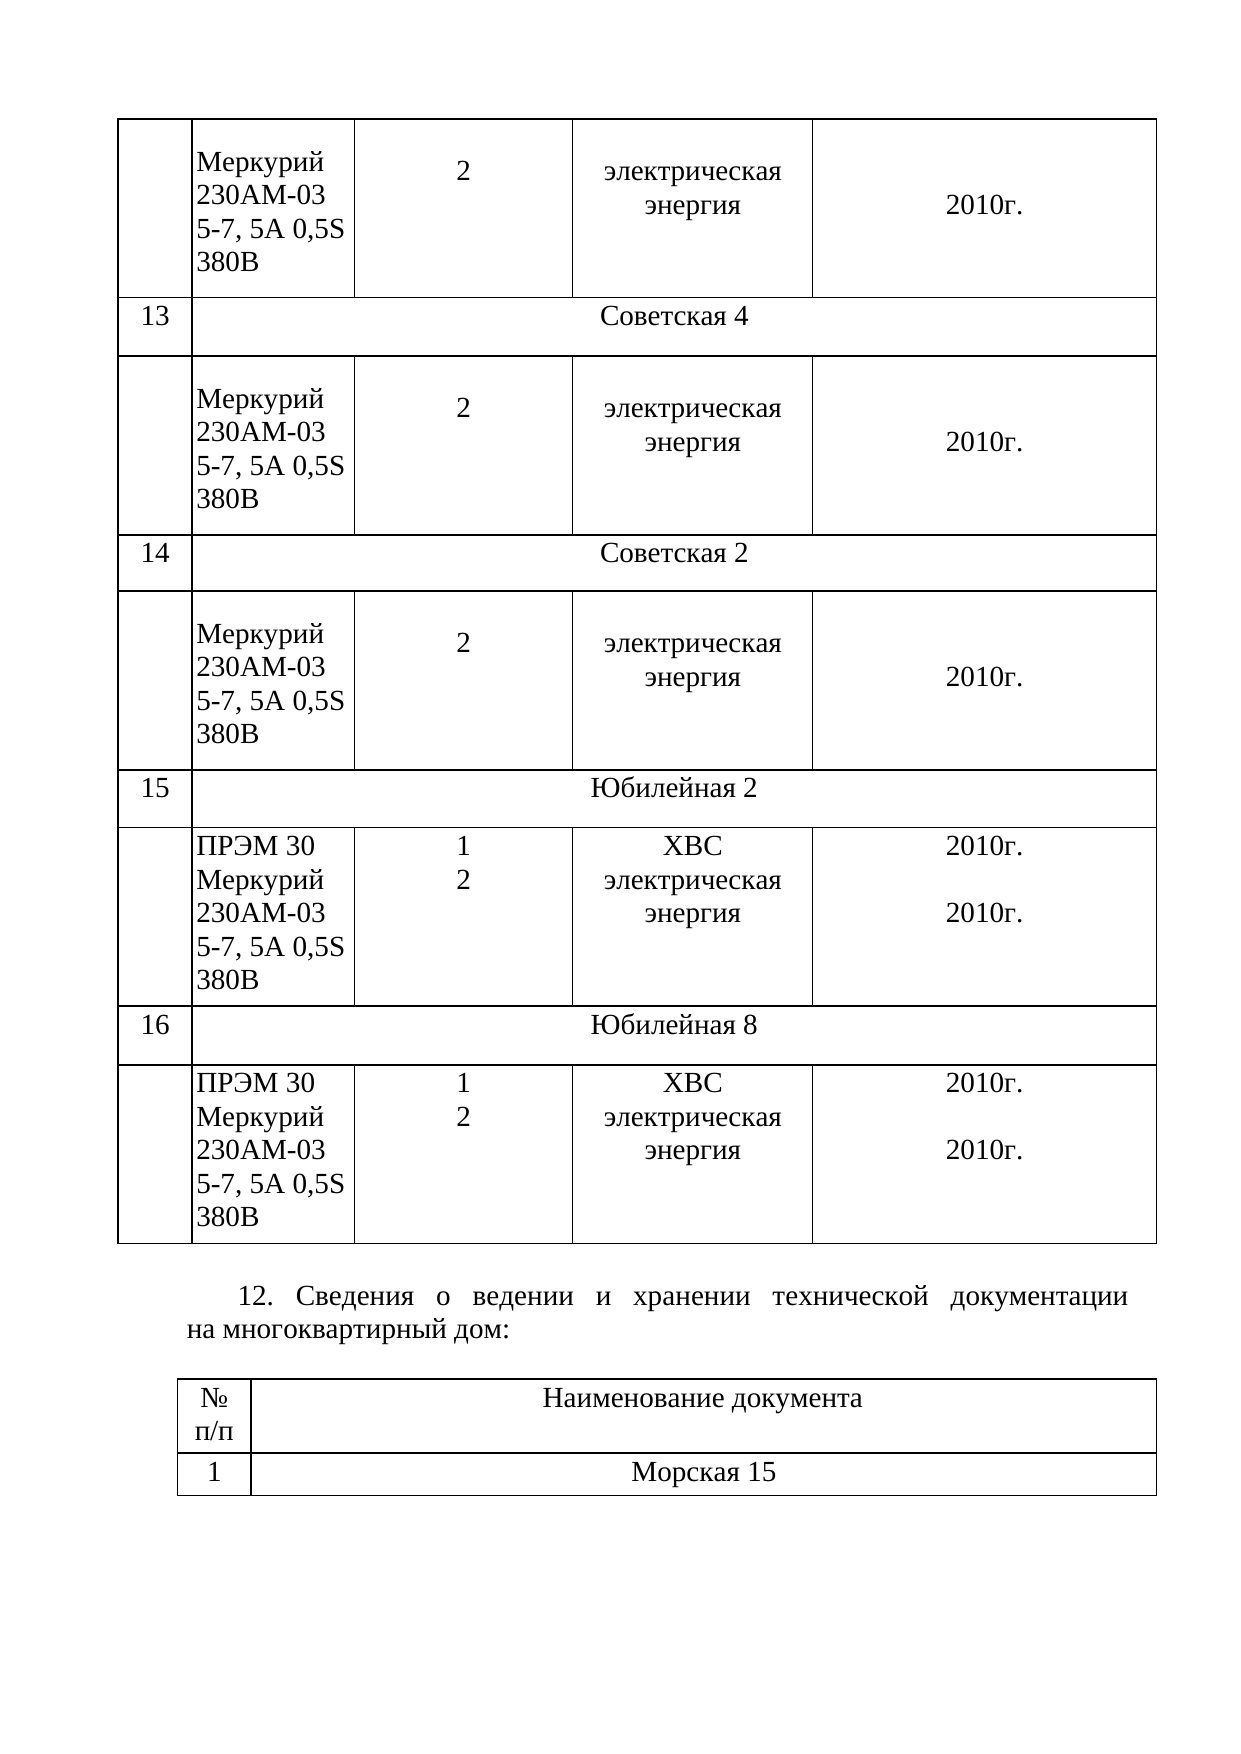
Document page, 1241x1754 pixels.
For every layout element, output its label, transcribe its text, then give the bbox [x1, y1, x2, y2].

table_cell Советская 2 [193, 536, 1156, 590]
table_cell 1 2 [355, 1066, 572, 1242]
table_cell 2010г. [813, 592, 1156, 769]
table_cell 13 [119, 298, 191, 355]
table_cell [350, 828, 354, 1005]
table_cell 2 [355, 592, 572, 769]
table_cell 1 [178, 1454, 250, 1495]
table_cell [119, 357, 191, 534]
table_header № п/п [178, 1380, 250, 1452]
table_cell 1 2 [355, 828, 572, 1005]
table_cell 2 [355, 120, 572, 297]
table_cell Советская 4 [193, 298, 1156, 355]
table_header Наименование документа [252, 1380, 1156, 1452]
text 12. Сведения о ведении и хранении технической документации на многоквартирный дом: [187, 1278, 1152, 1345]
table_cell Юбилейная 8 [193, 1007, 1156, 1064]
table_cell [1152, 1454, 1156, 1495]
table_cell [119, 828, 191, 1005]
table_cell 2010г. 2010г. [813, 828, 1156, 1005]
table_cell 2010г. [813, 120, 1156, 297]
table_cell 2 [355, 357, 572, 534]
table_cell 15 [119, 771, 191, 827]
table_cell 14 [119, 536, 191, 590]
table_cell [119, 592, 191, 769]
table_cell 2010г. 2010г. [813, 1066, 1156, 1242]
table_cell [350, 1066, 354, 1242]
table_cell Юбилейная 2 [193, 771, 1156, 827]
table_cell 2010г. [813, 357, 1156, 534]
table_cell [119, 1066, 191, 1242]
table_cell 16 [119, 1007, 191, 1064]
table_cell [119, 120, 191, 297]
